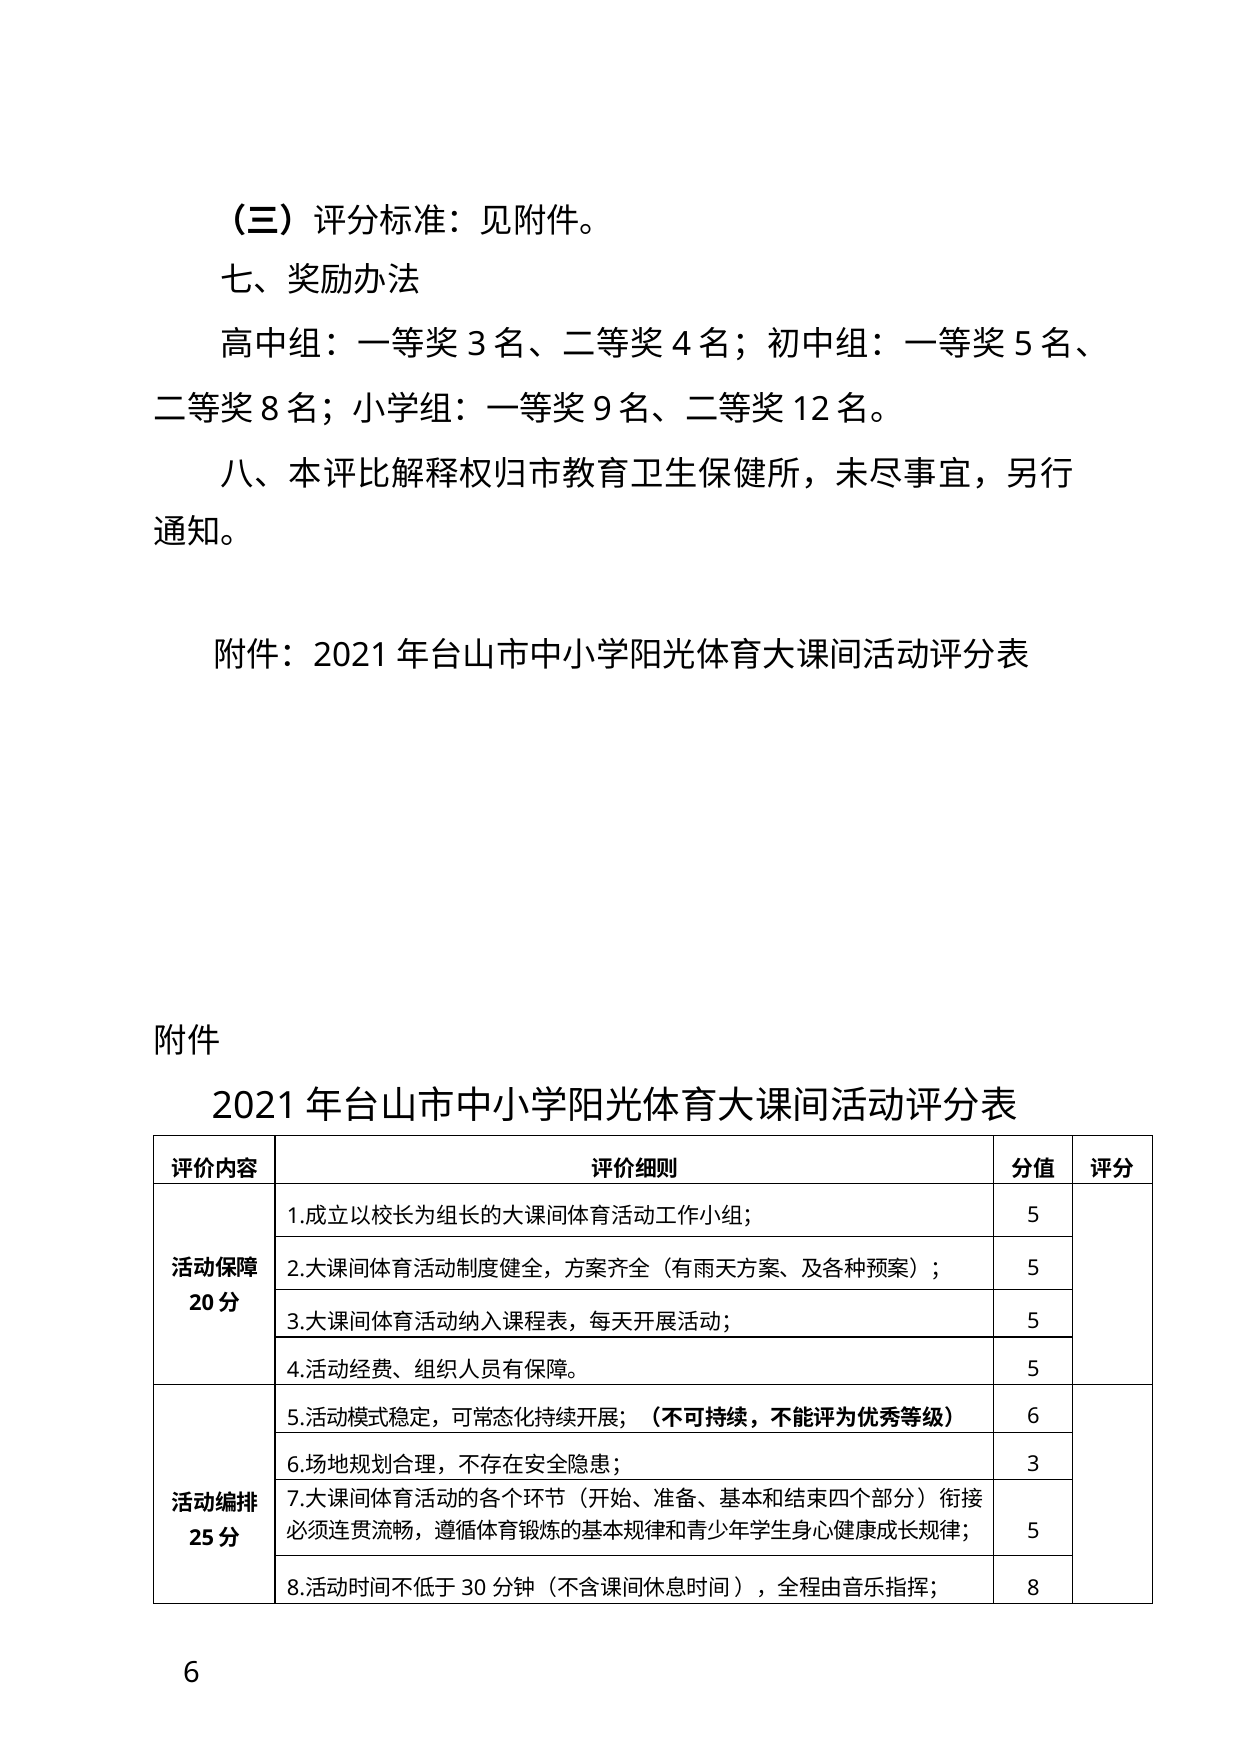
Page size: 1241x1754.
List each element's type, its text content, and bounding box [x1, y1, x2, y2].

text （三）评分标准：见附件。 [153, 186, 1075, 244]
text 附件：2021年台山市中小学阳光体育大课间活动评分表 [153, 616, 1075, 676]
text 附件 [153, 1005, 1075, 1070]
table_cell 6.场地规划合理，不存在安全隐患； [276, 1433, 993, 1479]
table_header 评分 [1073, 1136, 1152, 1183]
table_cell 5 [994, 1237, 1072, 1289]
table_cell 5.活动模式稳定，可常态化持续开展；（不可持续，不能评为优秀等级） [276, 1385, 993, 1432]
table_header 分值 [994, 1136, 1072, 1183]
table_header 评价细则 [276, 1136, 993, 1183]
table_cell 5 [994, 1184, 1072, 1236]
table_cell 8.活动时间不低于 30 分钟（不含课间休息时间 ），全程由音乐指挥； [276, 1556, 993, 1603]
table_cell 1.成立以校长为组长的大课间体育活动工作小组； [276, 1184, 993, 1236]
table_cell [1073, 1385, 1152, 1603]
table_cell 活动保障 20分 [154, 1184, 274, 1384]
table_cell [1073, 1184, 1152, 1384]
text 2021年台山市中小学阳光体育大课间活动评分表 [153, 1070, 1075, 1135]
table_cell 2.大课间体育活动制度健全，方案齐全（有雨天方案、及各种预案）； [276, 1237, 993, 1289]
table_cell 3.大课间体育活动纳入课程表，每天开展活动； [276, 1290, 993, 1336]
table_cell 8 [994, 1556, 1072, 1603]
table_cell 5 [994, 1290, 1072, 1336]
text 高中组：一等奖3名、二等奖4名；初中组：一等奖5名、二等奖8名；小学组：一等奖9名、二等奖12名。 [153, 309, 1075, 439]
text 八、本评比解释权归市教育卫生保健所，未尽事宜，另行通知。 [153, 439, 1075, 556]
table_cell 4.活动经费、组织人员有保障。 [276, 1338, 993, 1384]
table_cell 7.大课间体育活动的各个环节（开始、准备、基本和结束四个部分）衔接必须连贯流畅，遵循体育锻炼的基本规律和青少年学生身心健康成长规律； [276, 1480, 993, 1555]
table_cell 5 [994, 1480, 1072, 1555]
table_cell 3 [994, 1433, 1072, 1479]
table_cell 5 [994, 1338, 1072, 1384]
table_header 评价内容 [154, 1136, 274, 1183]
table_cell 6 [994, 1385, 1072, 1432]
text 七、奖励办法 [153, 244, 1075, 309]
table_cell 活动编排 25分 [154, 1385, 274, 1603]
